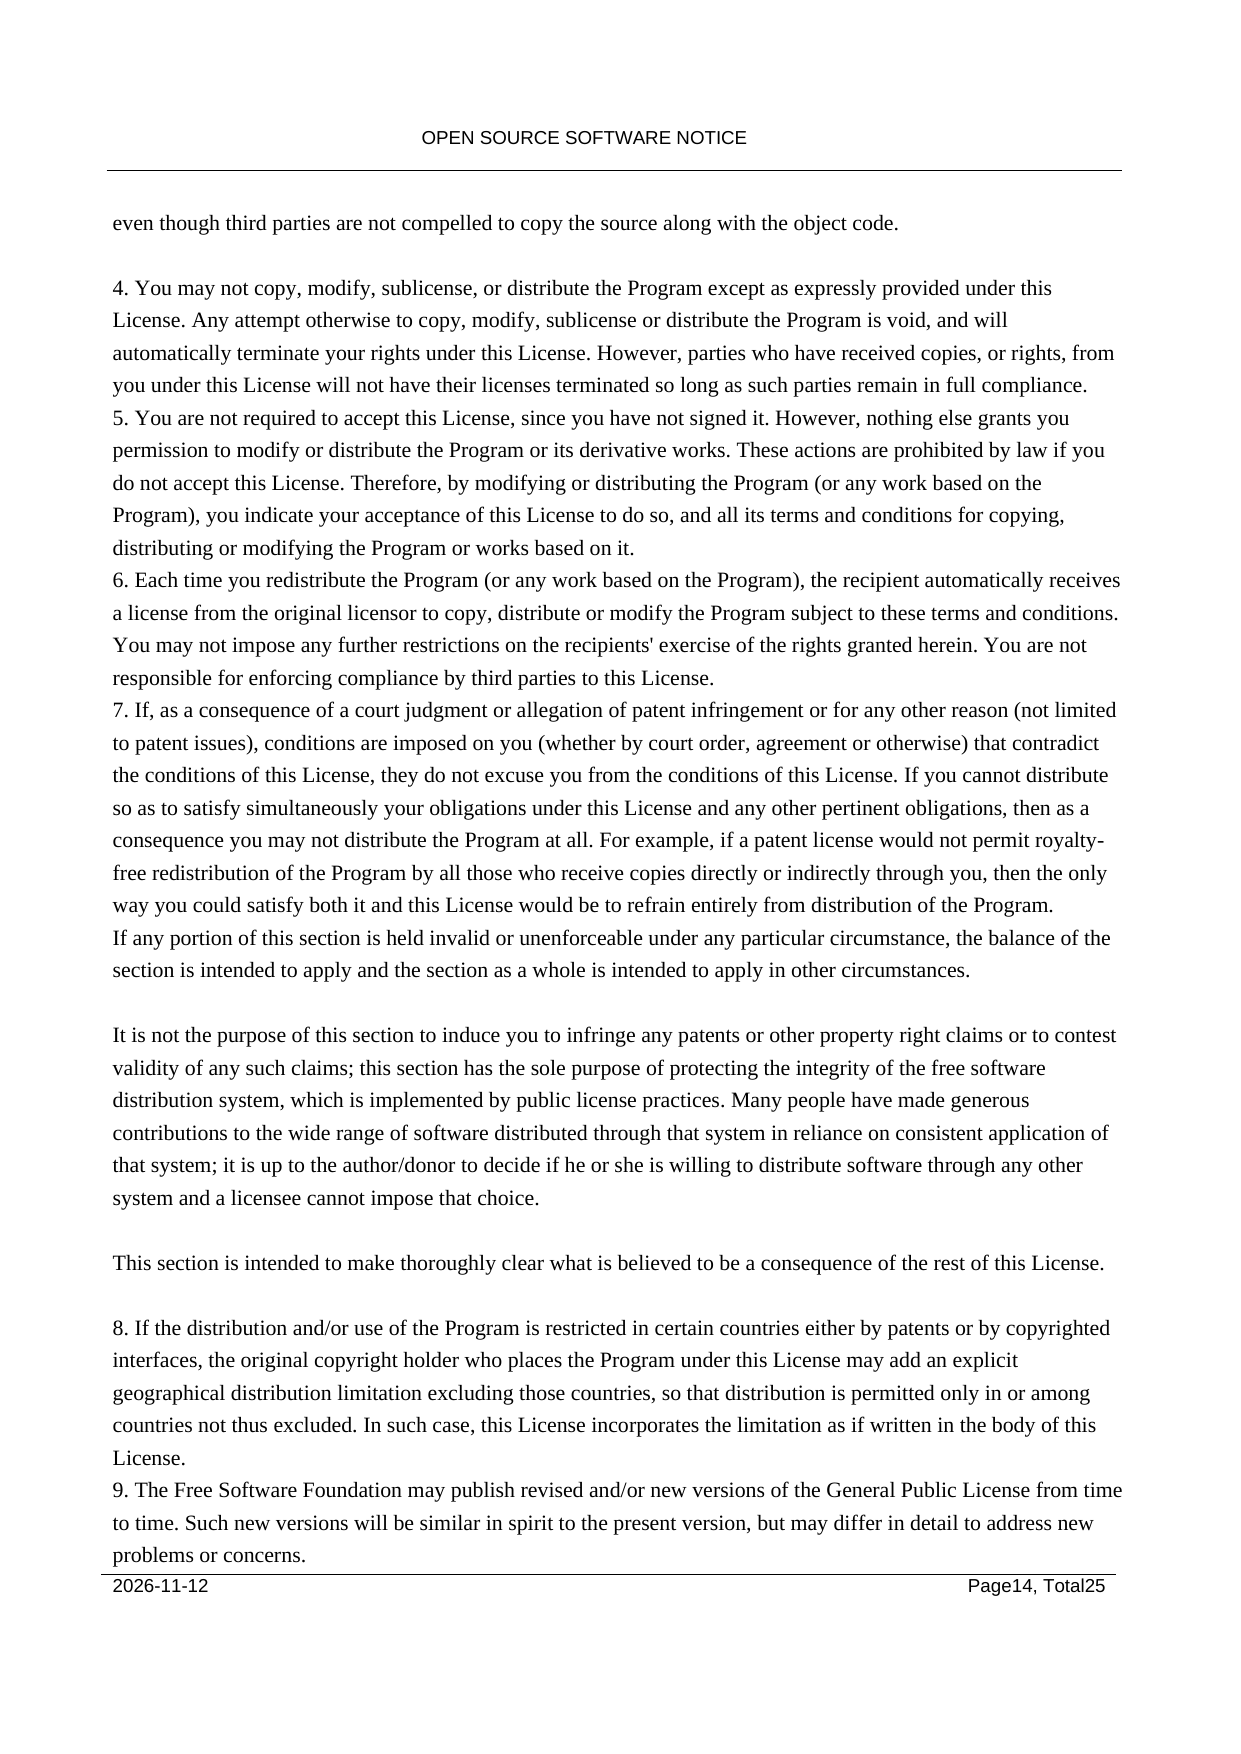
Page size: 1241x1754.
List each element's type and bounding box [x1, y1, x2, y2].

text [112, 206, 1128, 1571]
